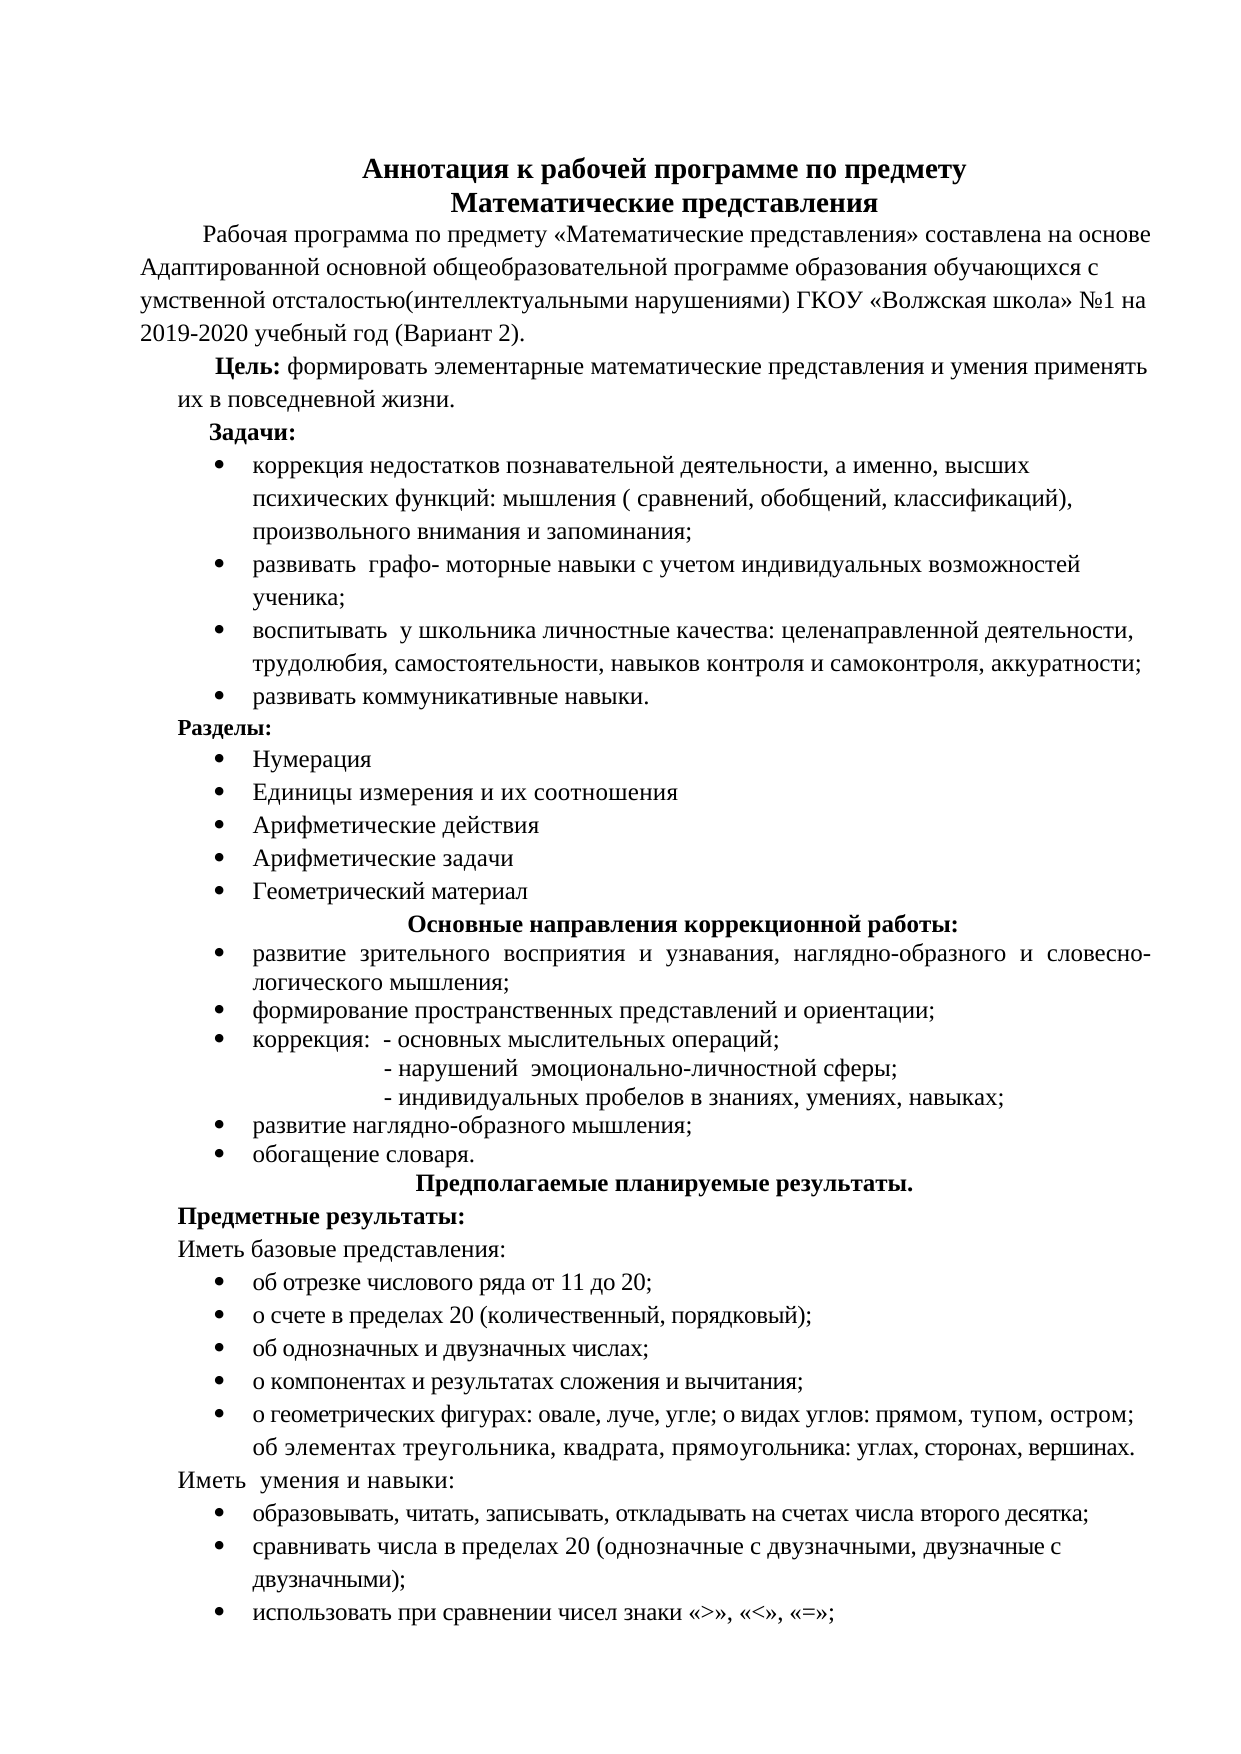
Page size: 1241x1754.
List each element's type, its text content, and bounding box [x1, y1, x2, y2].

list о счете в пределах 20 (количественный, порядковый); [215, 1300, 1152, 1329]
list коррекция: - основных мыслительных операций; [215, 1024, 1152, 1053]
list о компонентах и результатах сложения и вычитания; [215, 1366, 1152, 1395]
text Иметь базовые представления: [177, 1234, 1152, 1263]
list развитие наглядно-образного мышления; [215, 1111, 1152, 1139]
list развитие зрительного восприятия и узнавания, наглядно-образного и словесно-логического мышления; [215, 938, 1152, 996]
text Иметь умения и навыки: [177, 1465, 1152, 1494]
list сравнивать числа в пределах 20 (однозначные с двузначными, двузначные с двузначными); [215, 1531, 1152, 1593]
text Аннотация к рабочей программе по предмету [177, 152, 1152, 185]
list образовывать, читать, записывать, откладывать на счетах числа второго десятка; [215, 1498, 1152, 1527]
list использовать при сравнении чисел знаки «>», «<», «=»; [215, 1597, 1152, 1626]
text Основные направления коррекционной работы: [215, 909, 1152, 938]
text Задачи: [177, 417, 1152, 446]
text 2019-2020 учебный год (Вариант 2). [140, 318, 1152, 347]
list об однозначных и двузначных числах; [215, 1333, 1152, 1362]
list Нумерация [215, 744, 1152, 773]
list развивать коммуникативные навыки. [215, 681, 1152, 710]
list формирование пространственных представлений и ориентации; [215, 996, 1152, 1024]
text Цель: формировать элементарные математические представления и умения применять их в повседневной жизни. [177, 351, 1152, 413]
list Единицы измерения и их соотношения [215, 777, 1152, 806]
list воспитывать у школьника личностные качества: целенаправленной деятельности, трудолюбия, самостоятельности, навыков контроля и самоконтроля, аккуратности; [215, 615, 1152, 677]
list об отрезке числового ряда от 11 до 20; [215, 1267, 1152, 1296]
list обогащение словаря. [215, 1139, 1152, 1168]
text - нарушений эмоционально-личностной сферы; [215, 1053, 1152, 1082]
text Предметные результаты: [177, 1201, 1152, 1230]
text Рабочая программа по предмету «Математические представления» составлена на основе [177, 219, 1152, 247]
text Предполагаемые планируемые результаты. [177, 1168, 1152, 1197]
list о геометрических фигурах: овале, луче, угле; о видах углов: прямом, тупом, остром; об элементах треугольника, квадрата, прямоугольника: углах, сторонах, вершинах. [215, 1399, 1152, 1461]
list Арифметические действия [215, 810, 1152, 839]
list Арифметические задачи [215, 843, 1152, 872]
list Геометрический материал [215, 876, 1152, 905]
text Разделы: [177, 714, 1152, 740]
text Математические представления [177, 185, 1152, 219]
text умственной отсталостью(интеллектуальными нарушениями) ГКОУ «Волжская школа» №1 на [140, 285, 1152, 313]
list коррекция недостатков познавательной деятельности, а именно, высших психических функций: мышления ( сравнений, обобщений, классификаций), произвольного внимания и запоминания; [215, 450, 1152, 545]
list развивать графо- моторные навыки с учетом индивидуальных возможностей ученика; [215, 549, 1152, 611]
text Адаптированной основной общеобразовательной программе образования обучающихся с [140, 252, 1152, 281]
text - индивидуальных пробелов в знаниях, умениях, навыках; [215, 1082, 1152, 1111]
